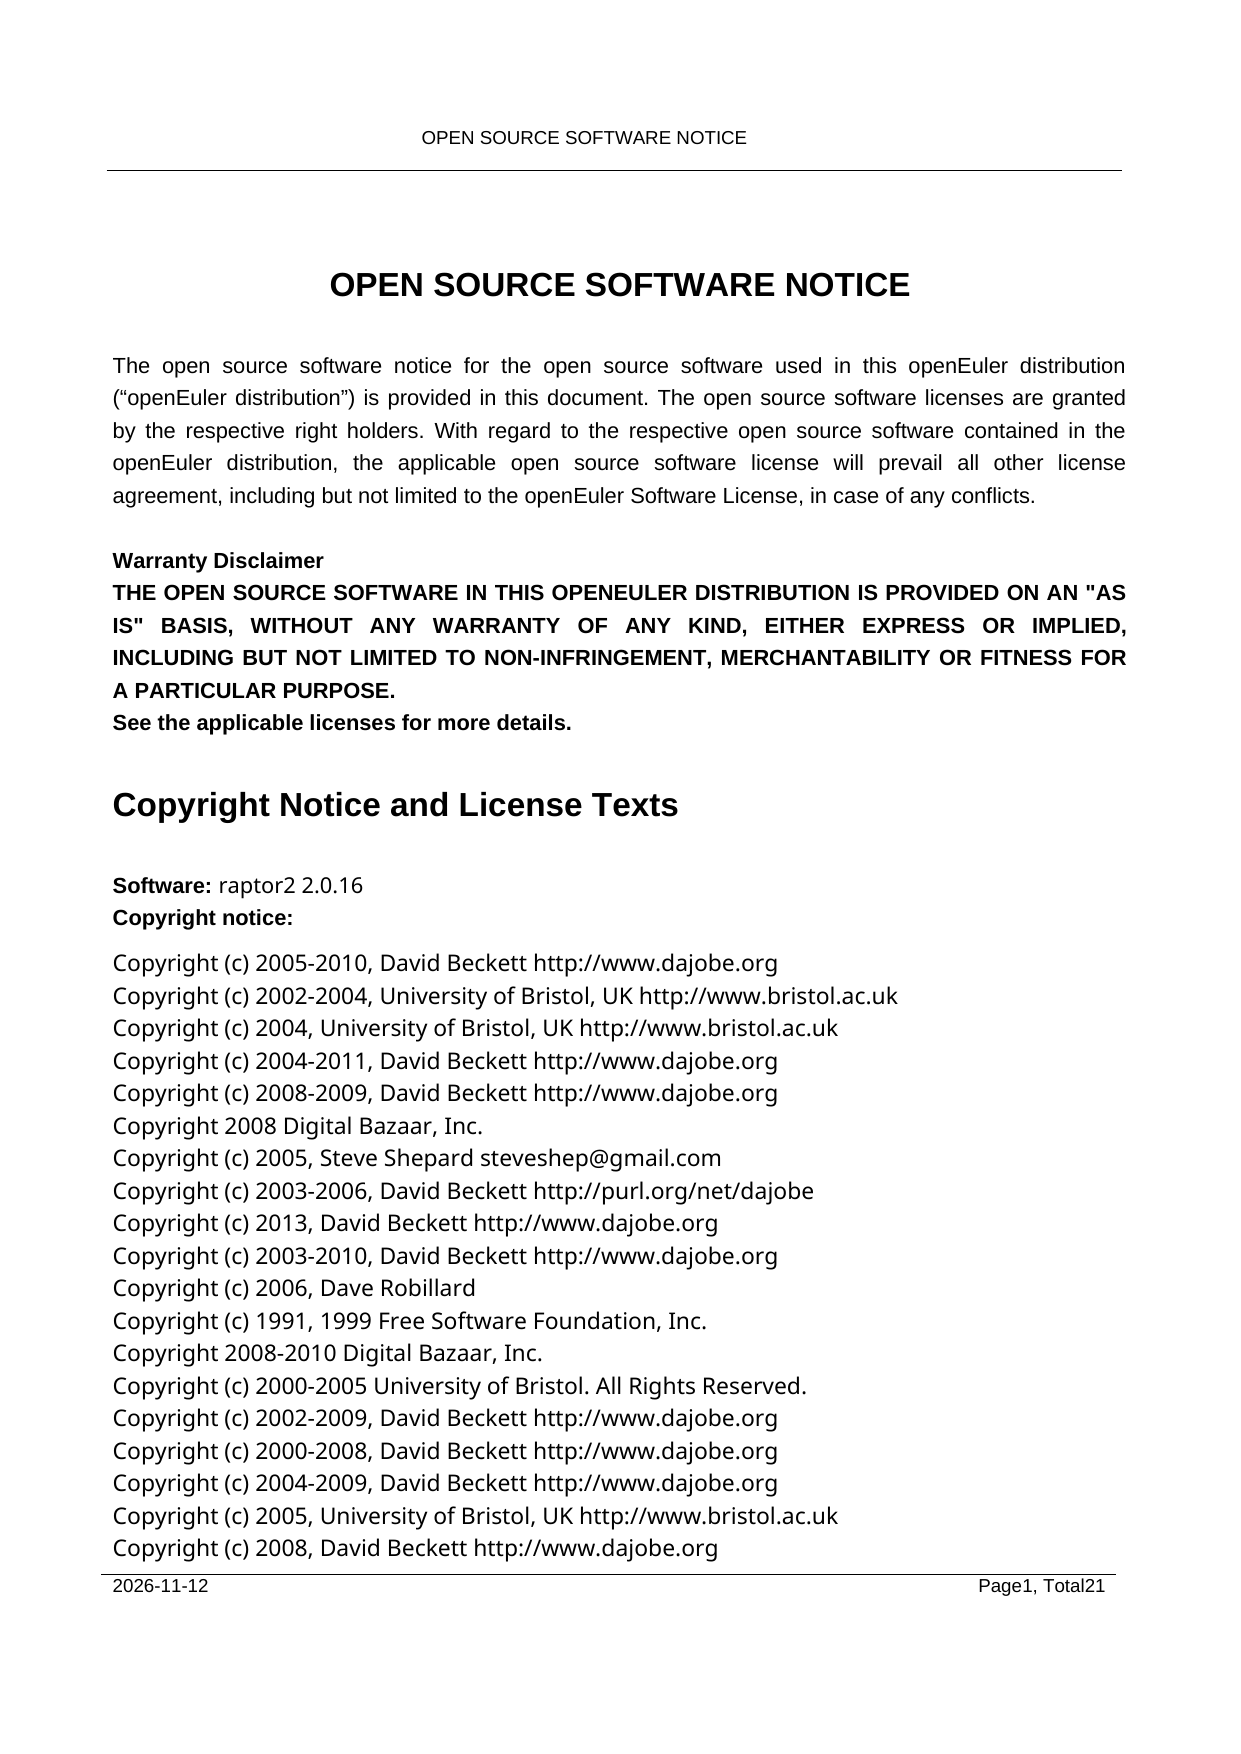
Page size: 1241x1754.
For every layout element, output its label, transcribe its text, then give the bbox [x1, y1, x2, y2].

text THE OPEN SOURCE SOFTWARE IN THIS OPENEULER DISTRIBUTION IS PROVIDED ON AN "AS IS" BASIS, WITHOUT ANY WARRANTY OF ANY KIND, EITHER EXPRESS OR IMPLIED, INCLUDING BUT NOT LIMITED TO NON-INFRINGEMENT, MERCHANTABILITY OR FITNESS FOR A PARTICULAR PURPOSE. See the applicable licenses for more details. [112, 576, 1128, 739]
text The open source software notice for the open source software used in this openEuler distribution (“openEuler distribution”) is provided in this document. The open source software licenses are granted by the respective right holders. With regard to the respective open source software contained in the openEuler distribution, the applicable open source software license will prevail all other license agreement, including but not limited to the openEuler Software License, in case of any conflicts. [112, 349, 1128, 511]
text Copyright notice: [112, 901, 1128, 934]
title Software: raptor2 2.0.16 [112, 869, 1128, 901]
text OPEN SOURCE SOFTWARE NOTICE [112, 251, 1128, 316]
text Warranty Disclaimer [112, 544, 1128, 576]
text Copyright Notice and License Texts [112, 771, 1128, 836]
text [112, 947, 1128, 1564]
